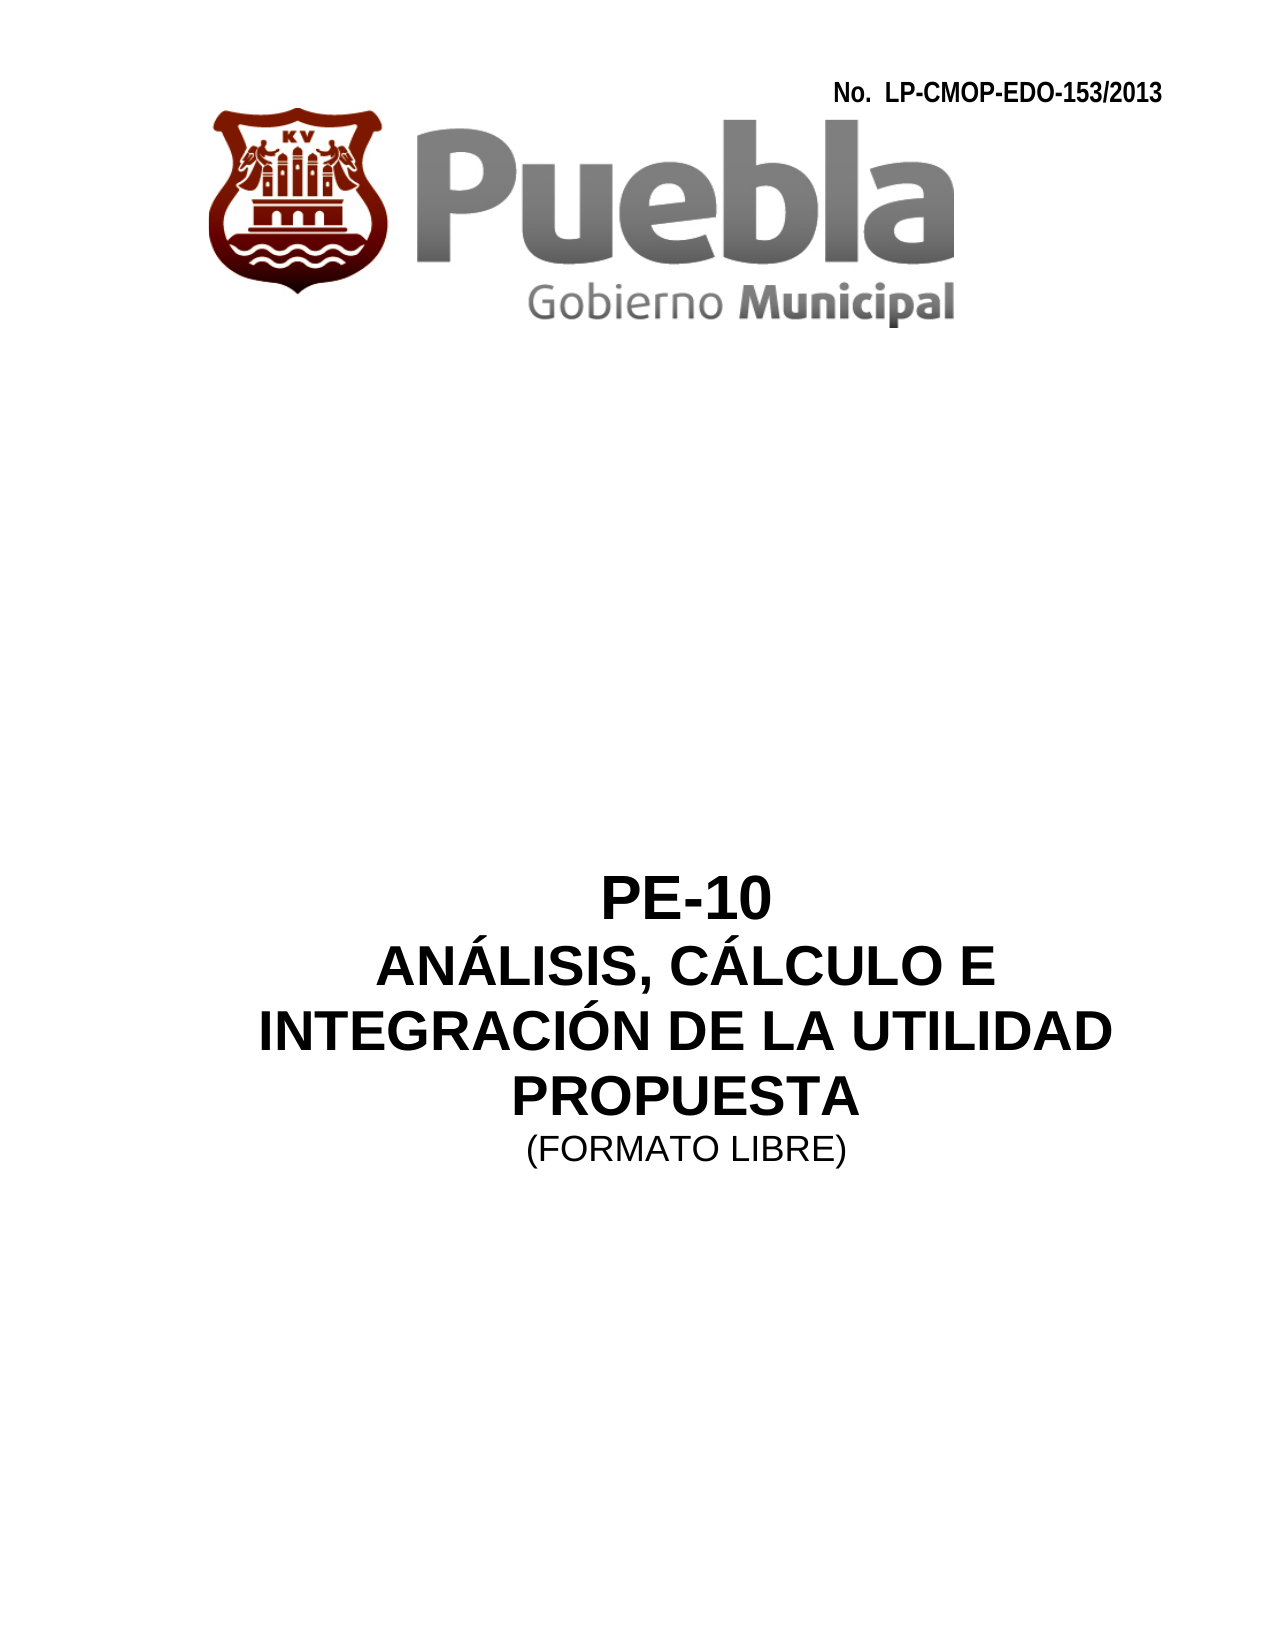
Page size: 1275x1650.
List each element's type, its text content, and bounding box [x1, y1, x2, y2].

text PE-10 [112, 861, 1261, 933]
picture [208, 108, 954, 328]
text INTEGRACIÓN DE [112, 997, 1261, 1127]
text (FORMATO LIBRE) [112, 1127, 1261, 1169]
text ANÁLISIS, CÁLCULO E [112, 933, 1261, 997]
